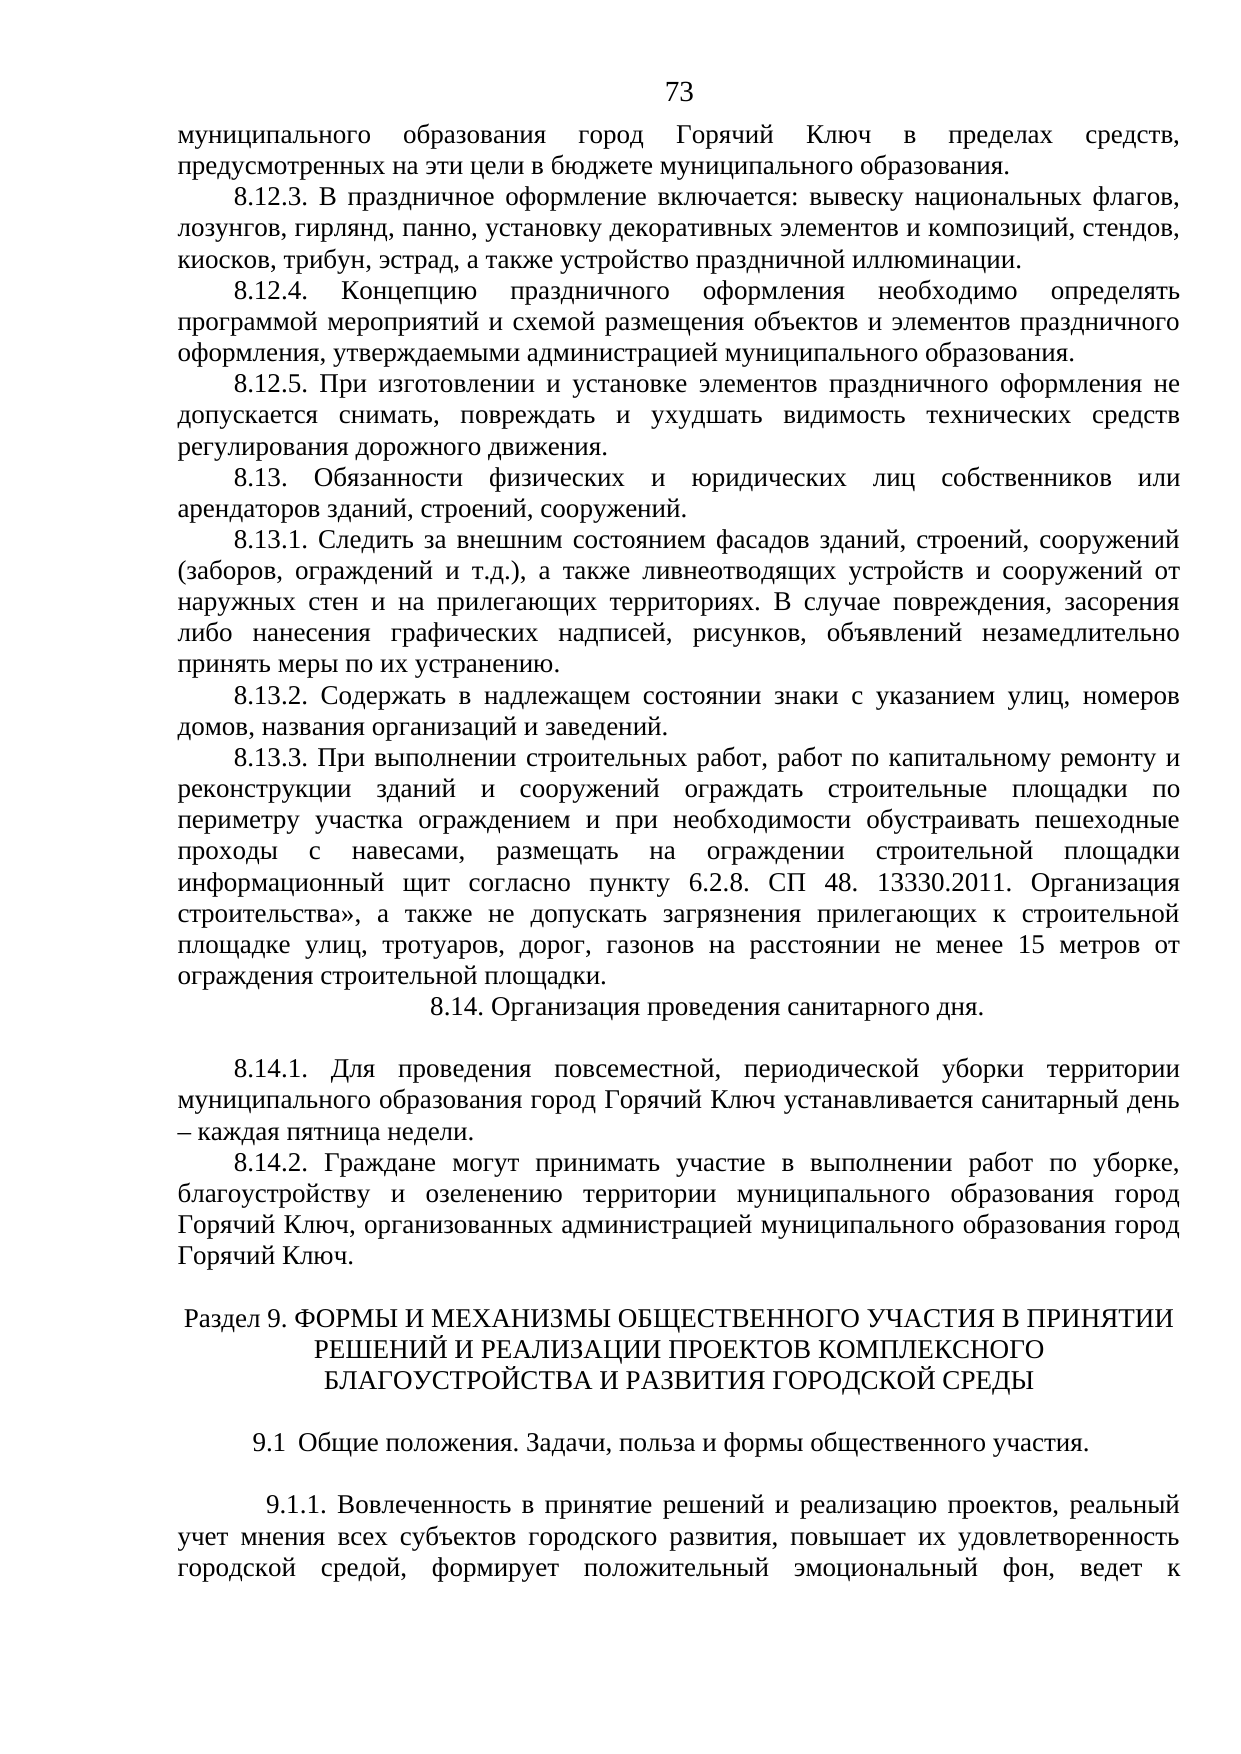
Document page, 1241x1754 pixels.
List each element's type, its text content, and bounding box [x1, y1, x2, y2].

text 8.12.3. В праздничное оформление включается: вывеску национальных флагов, лозунгов, гирлянд, панно, установку декоративных элементов и композиций, стендов, киосков, трибун, эстрад, а также устройство праздничной иллюминации. [177, 180, 1181, 274]
list Общие положения. Задачи, польза и формы общественного участия. [252, 1426, 1181, 1457]
text 8.13.3. При выполнении строительных работ, работ по капитальному ремонту и реконструкции зданий и сооружений ограждать строительные площадки по периметру участка ограждением и при необходимости обустраивать пешеходные проходы с навесами, размещать на ограждении строительной площадки информационный щит согласно пункту 6.2.8. СП 48. 13330.2011. Организация строительства», а также не допускать загрязнения прилегающих к строительной площадке улиц, тротуаров, дорог, газонов на расстоянии не менее 15 метров от ограждения строительной площадки. [177, 741, 1181, 990]
text 8.12.5. При изготовлении и установке элементов праздничного оформления не допускается снимать, повреждать и ухудшать видимость технических средств регулирования дорожного движения. [177, 367, 1181, 461]
text 8.14. Организация проведения санитарного дня. [177, 990, 1181, 1021]
text 8.14.1. Для проведения повсеместной, периодической уборки территории муниципального образования город Горячий Ключ устанавливается санитарный день – каждая пятница недели. [177, 1052, 1181, 1146]
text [177, 118, 1181, 180]
text 8.13.2. Содержать в надлежащем состоянии знаки с указанием улиц, номеров домов, названия организаций и заведений. [177, 679, 1181, 741]
text 8.12.4. Концепцию праздничного оформления необходимо определять программой мероприятий и схемой размещения объектов и элементов праздничного оформления, утверждаемыми администрацией муниципального образования. [177, 274, 1181, 367]
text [177, 1488, 1181, 1582]
text 8.14.2. Граждане могут принимать участие в выполнении работ по уборке, благоустройству и озеленению территории муниципального образования город Горячий Ключ, организованных администрацией муниципального образования город Горячий Ключ. [177, 1146, 1181, 1271]
text 8.13.1. Следить за внешним состоянием фасадов зданий, строений, сооружений (заборов, ограждений и т.д.), а также ливнеотводящих устройств и сооружений от наружных стен и на прилегающих территориях. В случае повреждения, засорения либо нанесения графических надписей, рисунков, объявлений незамедлительно принять меры по их устранению. [177, 523, 1181, 679]
text Раздел 9. ФОРМЫ И МЕХАНИЗМЫ ОБЩЕСТВЕННОГО УЧАСТИЯ В ПРИНЯТИИ РЕШЕНИЙ И РЕАЛИЗАЦИИ ПРОЕКТОВ КОМПЛЕКСНОГО БЛАГОУСТРОЙСТВА И РАЗВИТИЯ ГОРОДСКОЙ СРЕДЫ [177, 1302, 1181, 1395]
text 8.13. Обязанности физических и юридических лиц собственников или арендаторов зданий, строений, сооружений. [177, 461, 1181, 523]
